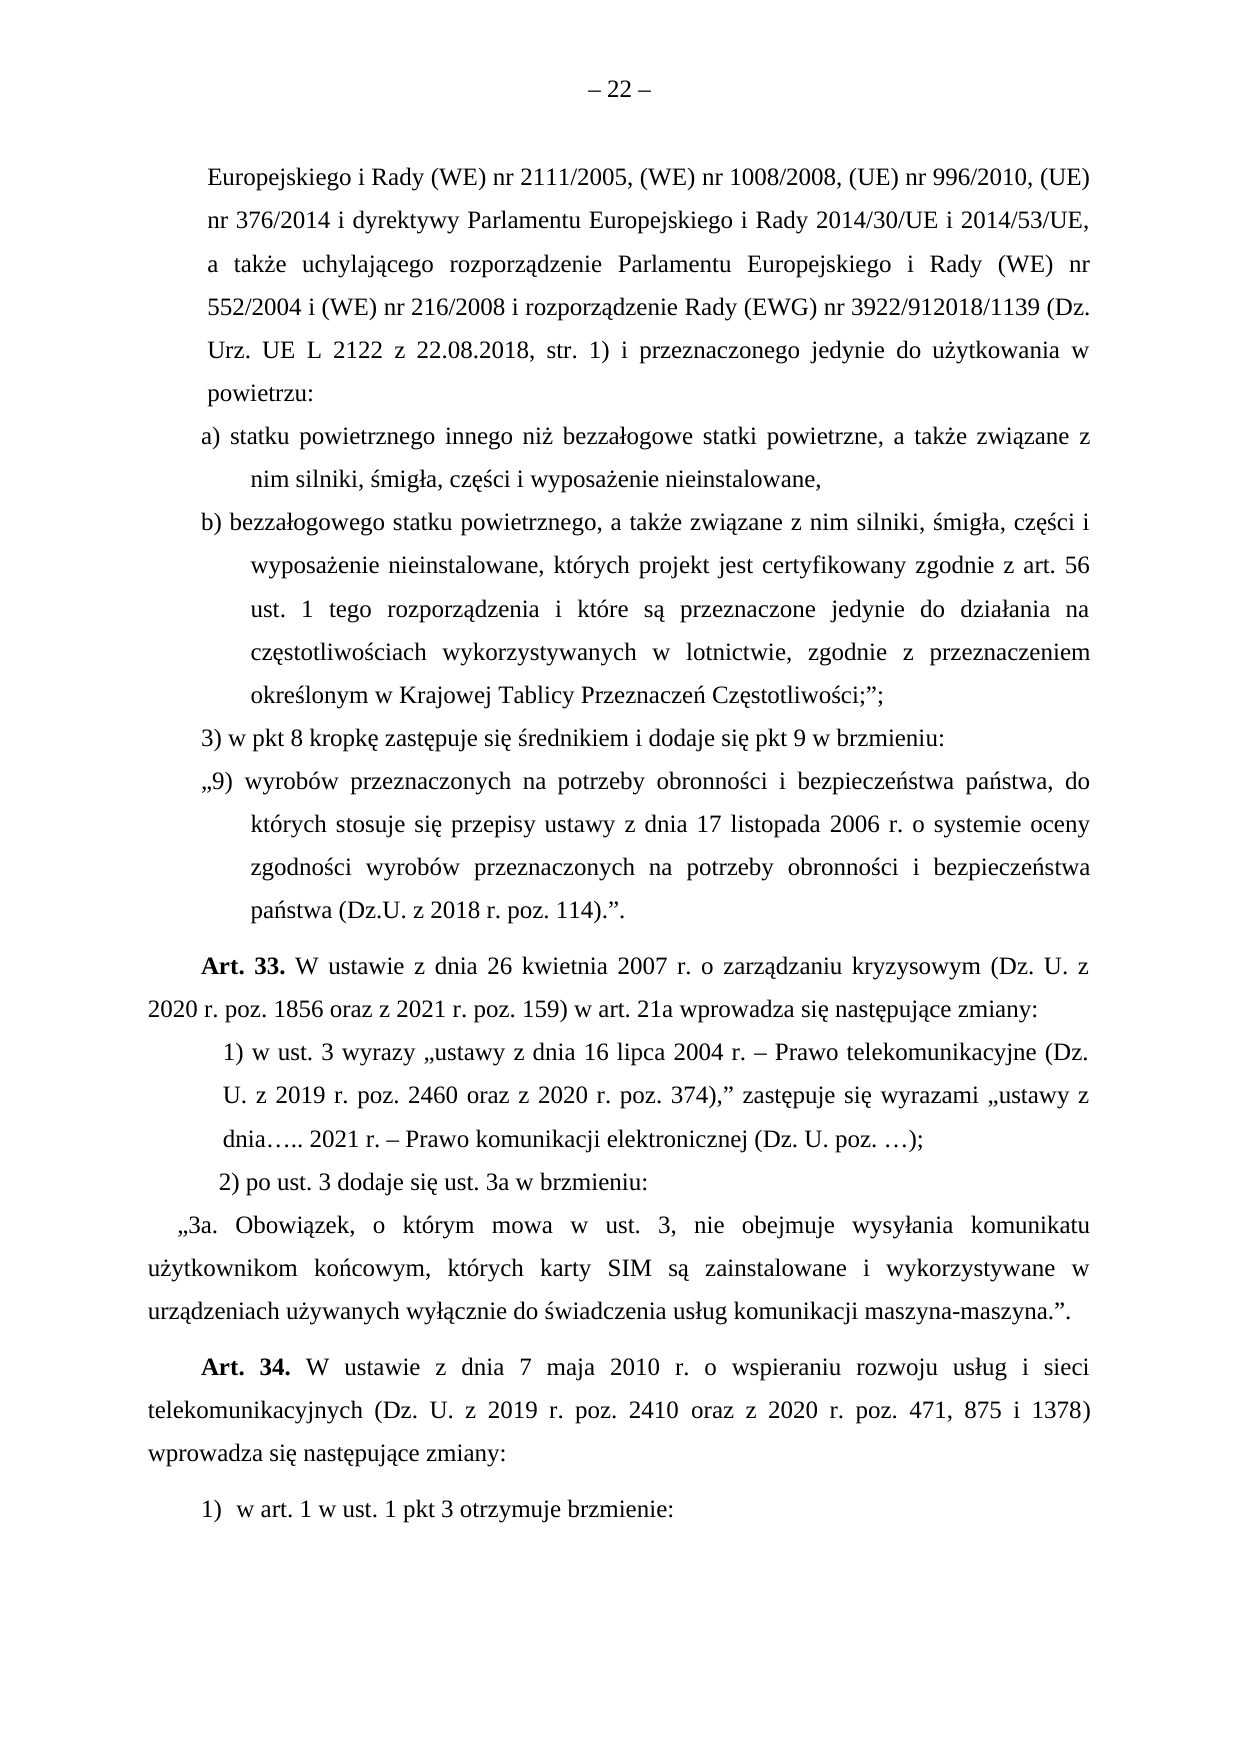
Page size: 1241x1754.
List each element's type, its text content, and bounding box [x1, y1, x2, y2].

text 2) po ust. 3 dodaje się ust. 3a w brzmieniu: [201, 1167, 1091, 1196]
text a) statku powietrznego innego niż bezzałogowe statki powietrzne, a także związane z nim silniki, śmigła, części i wyposażenie nieinstalowane, [201, 421, 1091, 493]
text „3a. Obowiązek, o którym mowa w ust. 3, nie obejmuje wysyłania komunikatu użytkownikom końcowym, których karty SIM są zainstalowane i wykorzystywane w urządzeniach używanych wyłącznie do świadczenia usług komunikacji maszyna-maszyna.”. [148, 1210, 1091, 1325]
text „9) wyrobów przeznaczonych na potrzeby obronności i bezpieczeństwa państwa, do których stosuje się przepisy ustawy z dnia 17 listopada 2006 r. o systemie oceny zgodności wyrobów przeznaczonych na potrzeby obronności i bezpieczeństwa państwa (Dz.U. z 2018 r. poz. 114).”. [201, 766, 1091, 924]
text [207, 162, 1091, 407]
list 1) w ust. 3 wyrazy „ustawy z dnia 16 lipca 2004 r. – Prawo telekomunikacyjne (Dz. U. z 2019 r. poz. 2460 oraz z 2020 r. poz. 374),” zastępuje się wyrazami „ustawy z dnia….. 2021 r. – Prawo komunikacji elektronicznej (Dz. U. poz. …); [223, 1037, 1091, 1152]
text Art. 34. W ustawie z dnia 7 maja 2010 r. o wspieraniu rozwoju usług i sieci telekomunikacyjnych (Dz. U. z 2019 r. poz. 2410 oraz z 2020 r. poz. 471, 875 i 1378) wprowadza się następujące zmiany: [148, 1352, 1091, 1467]
text b) bezzałogowego statku powietrznego, a także związane z nim silniki, śmigła, części i wyposażenie nieinstalowane, których projekt jest certyfikowany zgodnie z art. 56 ust. 1 tego rozporządzenia i które są przeznaczone jedynie do działania na częstotliwościach wykorzystywanych w lotnictwie, zgodnie z przeznaczeniem określonym w Krajowej Tablicy Przeznaczeń Częstotliwości;”; [201, 507, 1091, 709]
text Art. 33. W ustawie z dnia 26 kwietnia 2007 r. o zarządzaniu kryzysowym (Dz. U. z 2020 r. poz. 1856 oraz z 2021 r. poz. 159) w art. 21a wprowadza się następujące zmiany: [148, 951, 1091, 1023]
text 1) w art. 1 w ust. 1 pkt 3 otrzymuje brzmienie: [148, 1494, 1091, 1522]
text 3) w pkt 8 kropkę zastępuje się średnikiem i dodaje się pkt 9 w brzmieniu: [201, 723, 1091, 752]
